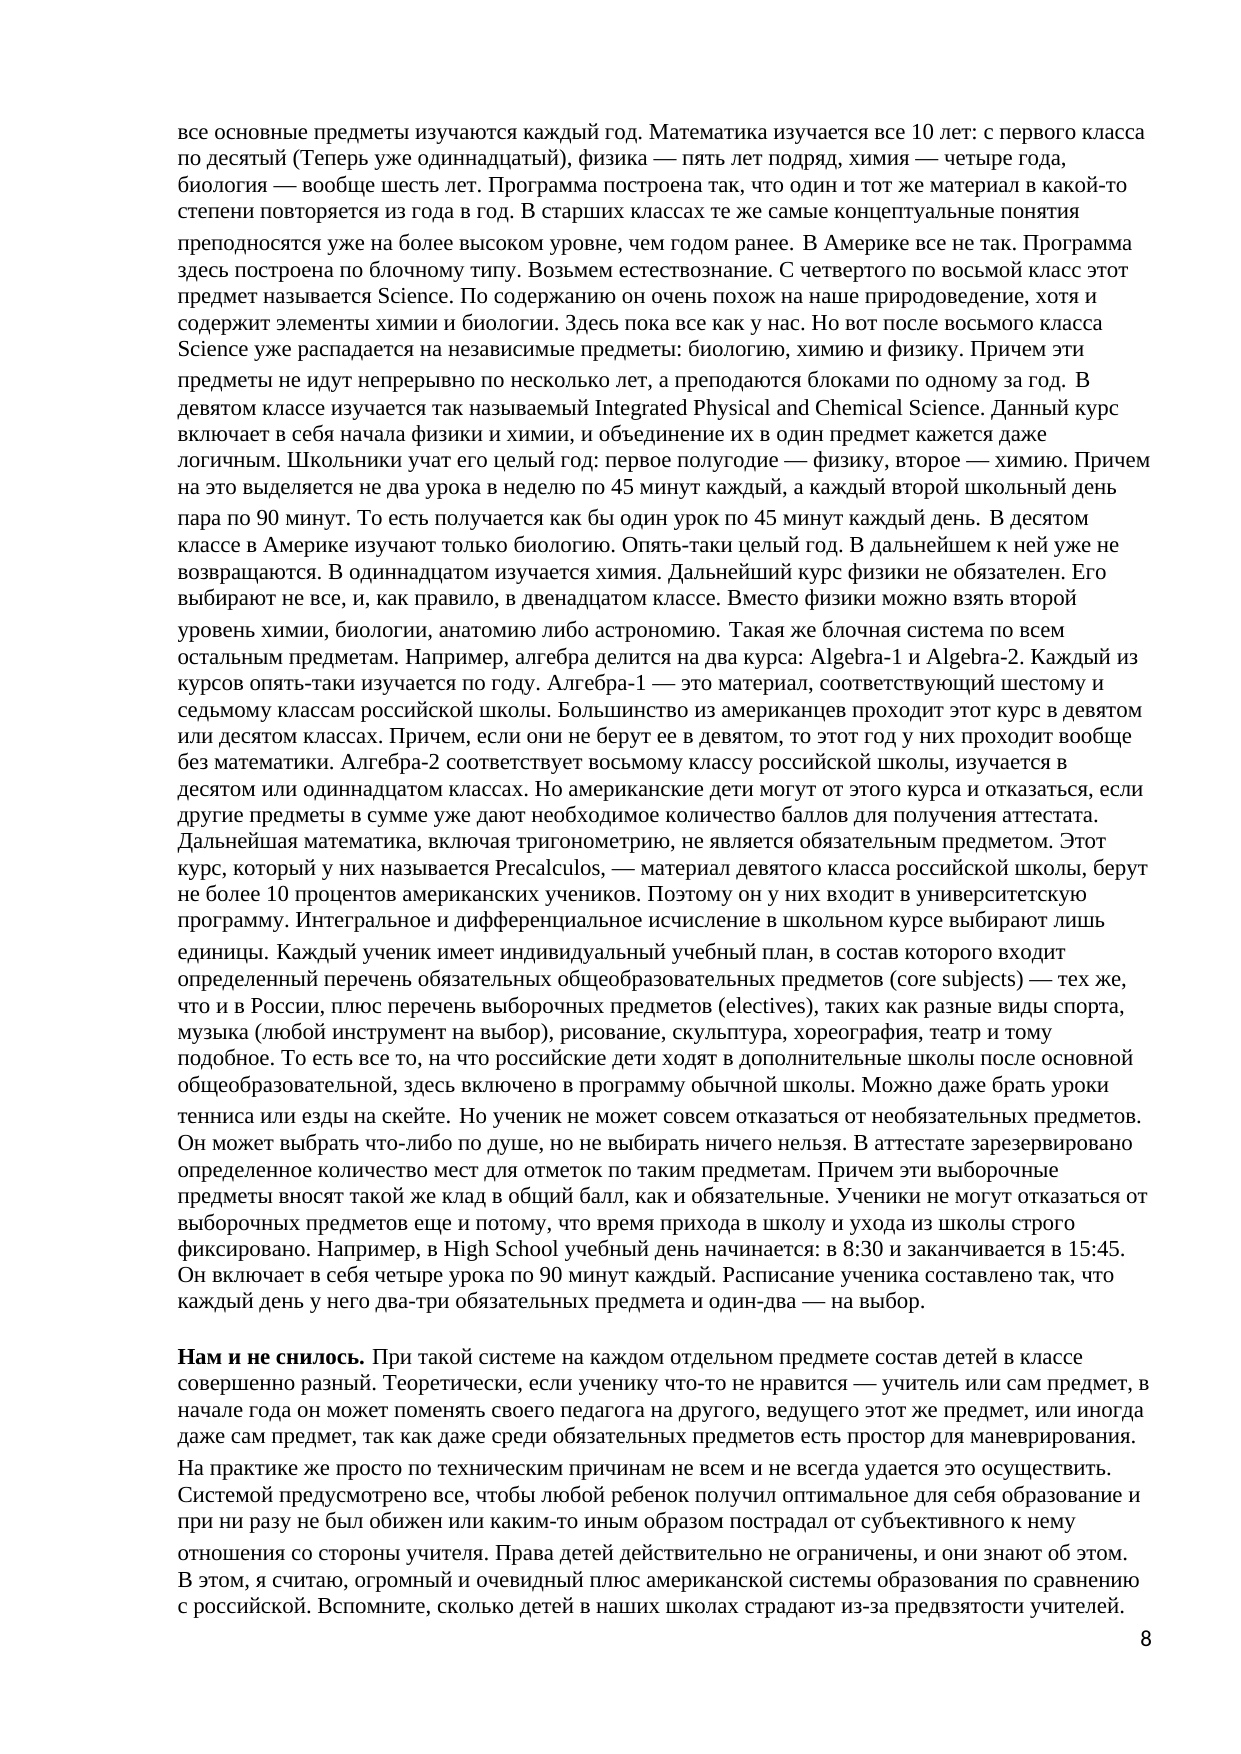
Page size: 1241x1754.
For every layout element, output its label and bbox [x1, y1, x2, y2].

text [177, 1343, 1152, 1619]
text [177, 118, 1152, 1314]
